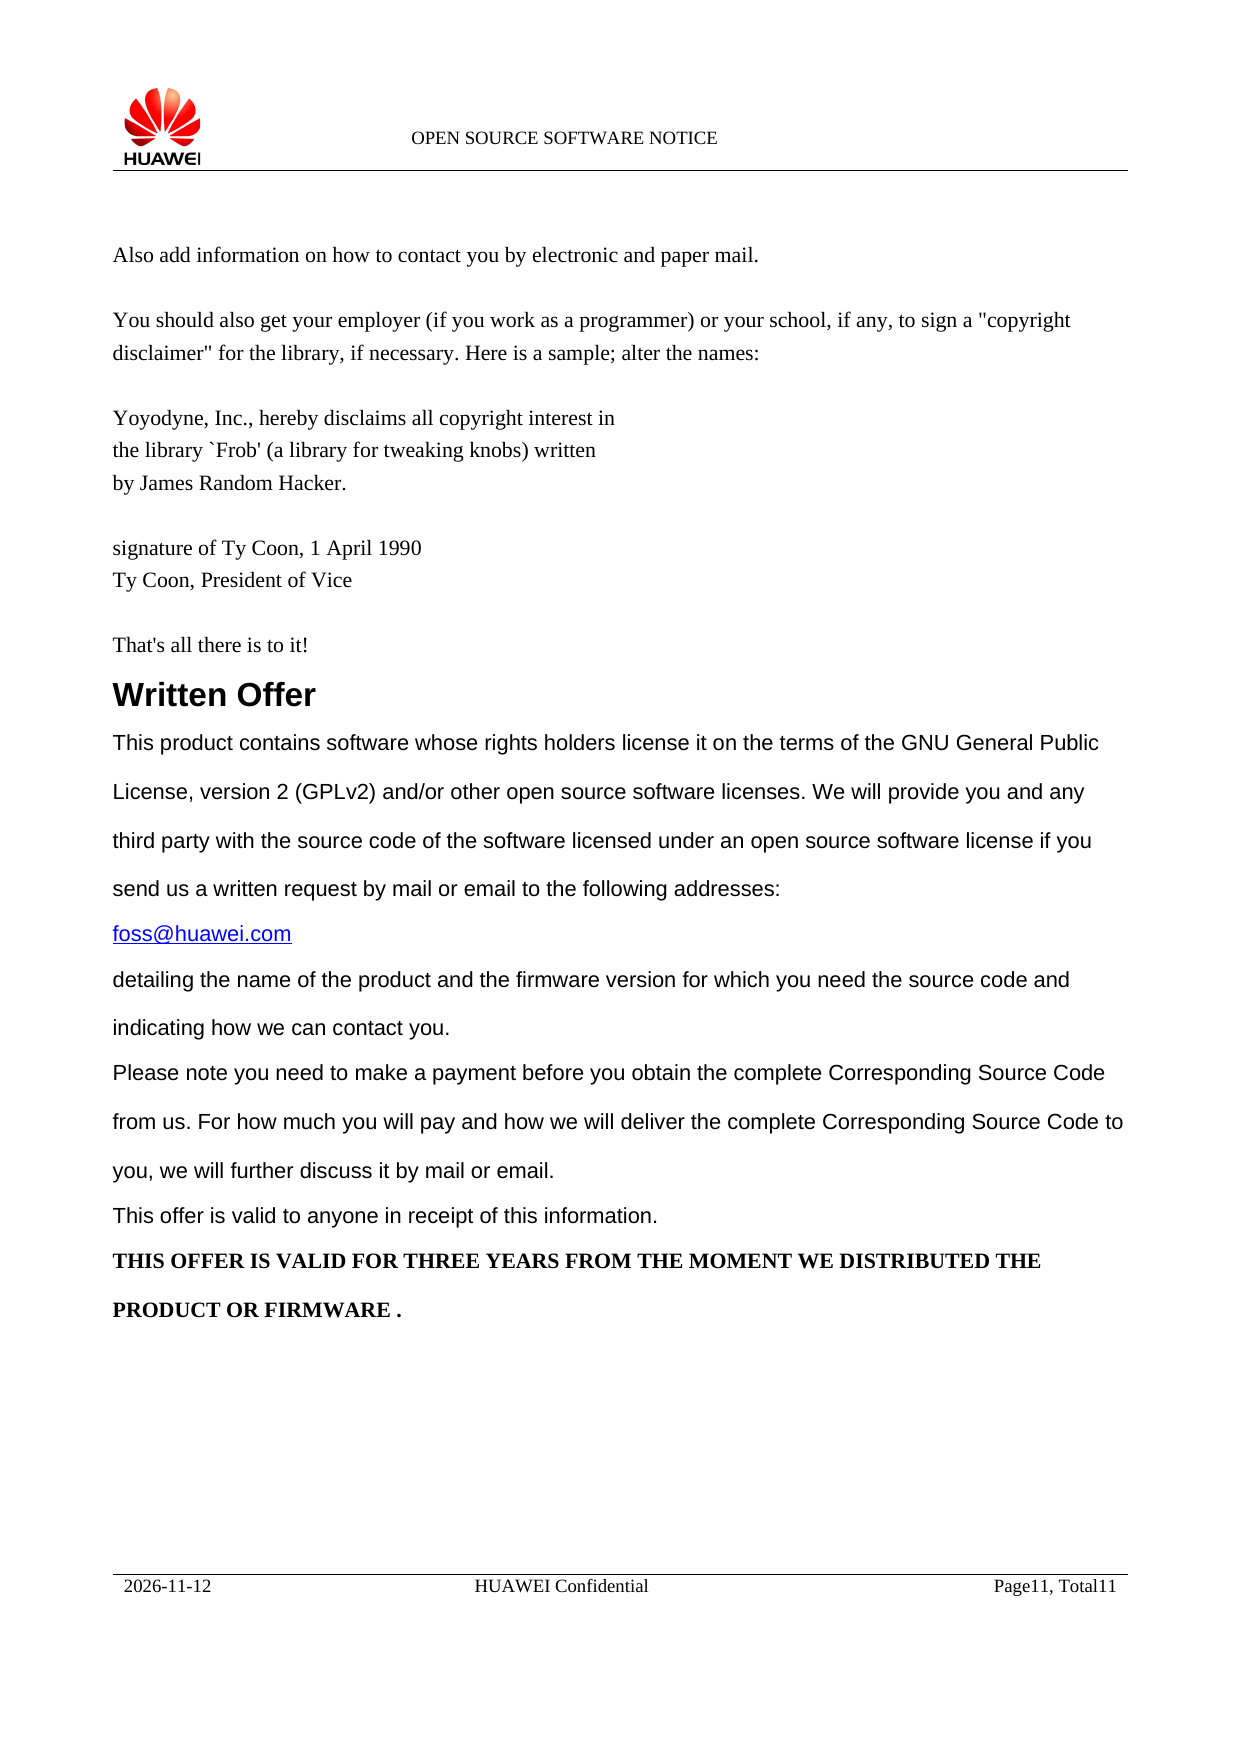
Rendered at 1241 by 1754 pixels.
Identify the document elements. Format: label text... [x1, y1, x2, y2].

picture [124, 88, 201, 165]
text detailing the name of the product and the firmware version for which you need the source code and indicating how we can contact you. [112, 963, 1128, 1044]
text Written Offer [112, 661, 1128, 726]
text This product contains software whose rights holders license it on the terms of the GNU General Public License, version 2 (GPLv2) and/or other open source software licenses. We will provide you and any third party with the source code of the software licensed under an open source software license if you send us a written request by mail or email to the following addresses: [112, 726, 1128, 905]
text This offer is valid to anyone in receipt of this information. [112, 1199, 1128, 1232]
text Please note you need to make a payment before you obtain the complete Corresponding Source Code from us. For how much you will pay and how we will deliver the complete Corresponding Source Code to you, we will further discuss it by mail or email. [112, 1057, 1128, 1187]
text This offer is valid for three years from the moment we distributed the product or firmware . [112, 1244, 1128, 1326]
text foss@huawei.com [112, 918, 1128, 950]
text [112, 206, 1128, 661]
